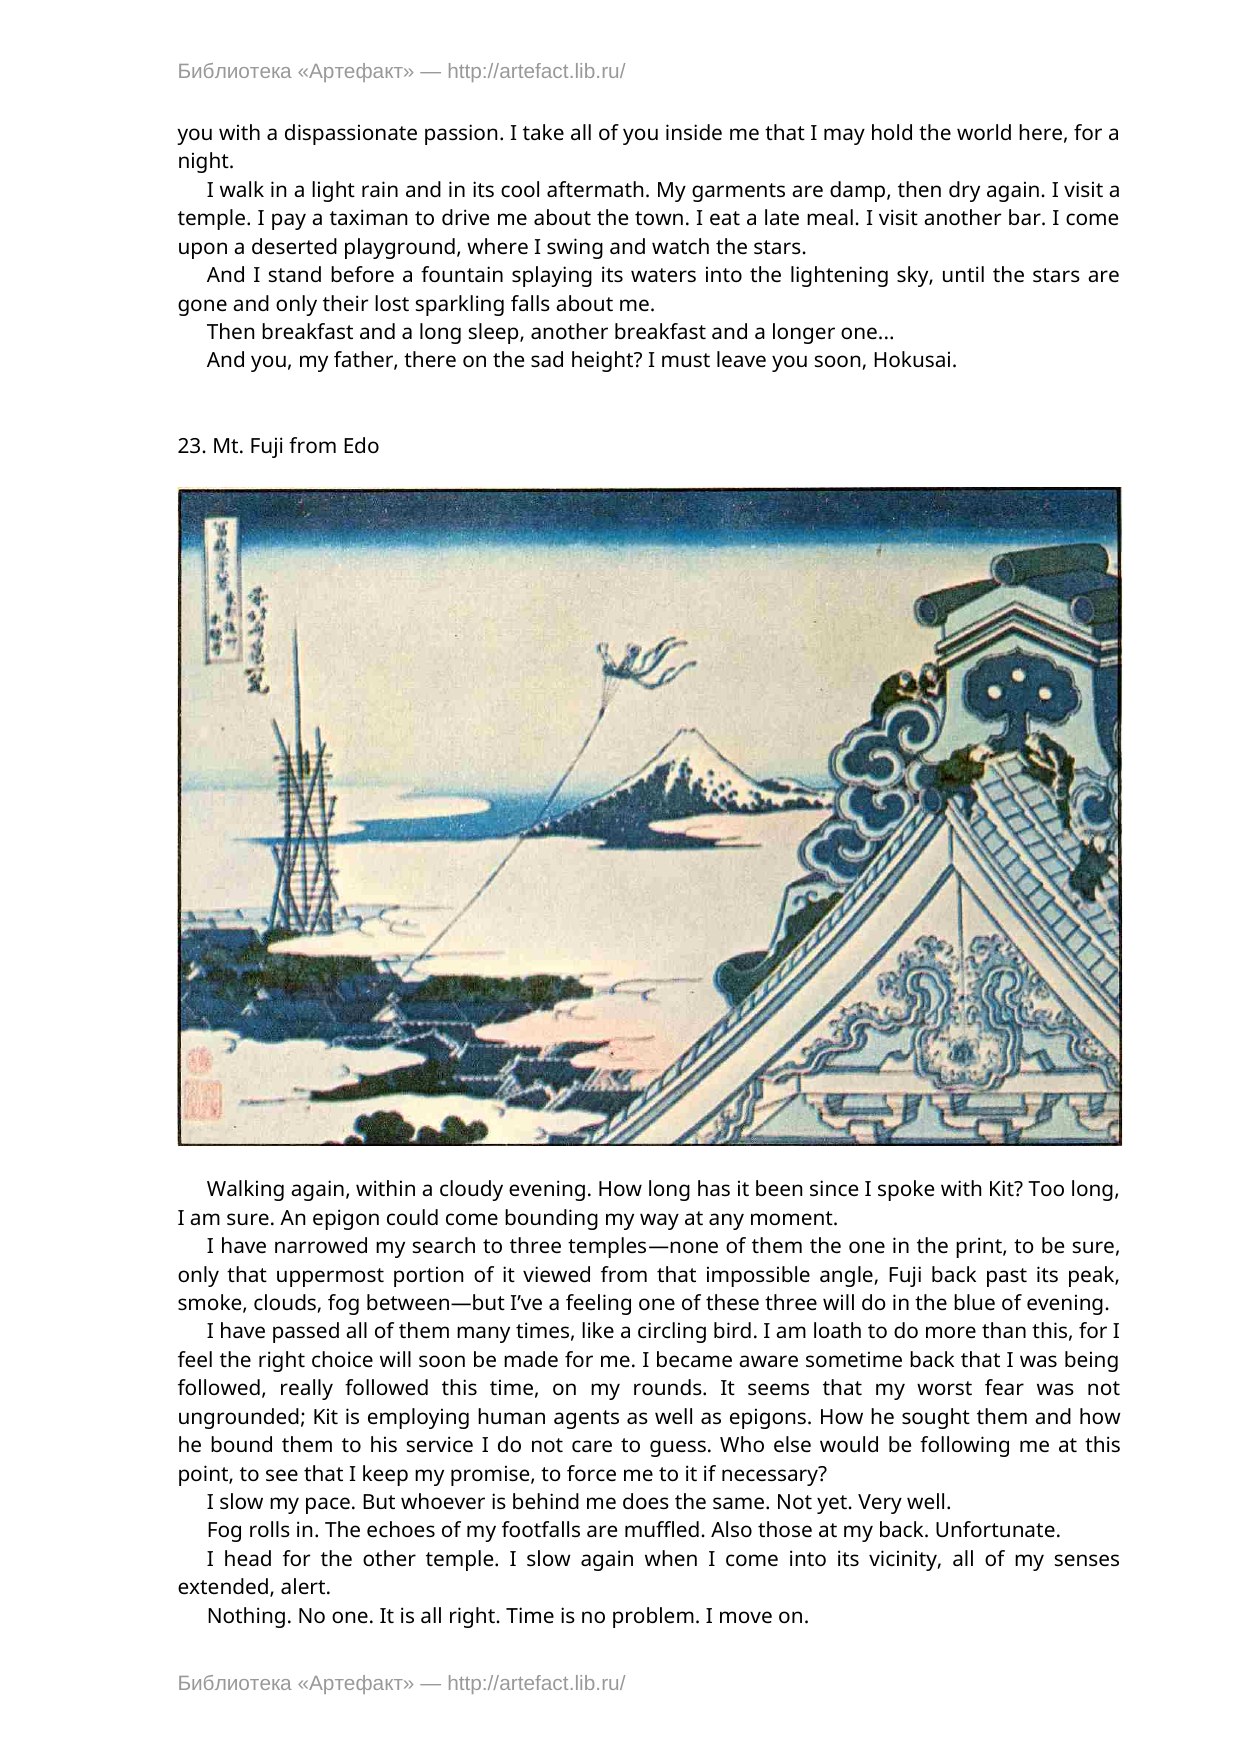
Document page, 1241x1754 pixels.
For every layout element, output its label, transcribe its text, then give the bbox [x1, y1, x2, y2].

text Nothing. No one. It is all right. Time is no problem. I move on. [177, 1601, 1122, 1629]
text I walk in a light rain and in its cool aftermath. My garments are damp, then dry again. I visit a temple. I pay a taximan to drive me about the town. I eat a late meal. I visit another bar. I come upon a deserted playground, where I swing and watch the stars. [177, 175, 1122, 260]
text And I stand before a fountain splaying its waters into the lightening sky, until the stars are gone and only their lost sparkling falls about me. [177, 260, 1122, 317]
text Fog rolls in. The echoes of my footfalls are muffled. Also those at my back. Unfortunate. [177, 1516, 1122, 1544]
picture [177, 487, 1123, 1146]
text I head for the other temple. I slow again when I come into its vicinity, all of my senses extended, alert. [177, 1544, 1122, 1601]
text And you, my father, there on the sad height? I must leave you soon, Hokusai. [177, 346, 1122, 374]
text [177, 118, 1122, 175]
text 23. Mt. Fuji from Edo [177, 431, 1122, 459]
text I slow my pace. But whoever is behind me does the same. Not yet. Very well. [177, 1487, 1122, 1516]
text I have narrowed my search to three temples⁠—none of them the one in the print, to be sure, only that uppermost portion of it viewed from that impossible angle, Fuji back past its peak, smoke, clouds, fog between⁠—but I’ve a feeling one of these three will do in the blue of evening. [177, 1231, 1122, 1317]
text Then breakfast and a long sleep, another breakfast and a longer one... [177, 317, 1122, 346]
text Walking again, within a cloudy evening. How long has it been since I spoke with Kit? Too long, I am sure. An epigon could come bounding my way at any moment. [177, 1174, 1122, 1231]
text I have passed all of them many times, like a circling bird. I am loath to do more than this, for I feel the right choice will soon be made for me. I became aware sometime back that I was being followed, really followed this time, on my rounds. It seems that my worst fear was not ungrounded; Kit is employing human agents as well as epigons. How he sought them and how he bound them to his service I do not care to guess. Who else would be following me at this point, to see that I keep my promise, to force me to it if necessary? [177, 1317, 1122, 1487]
